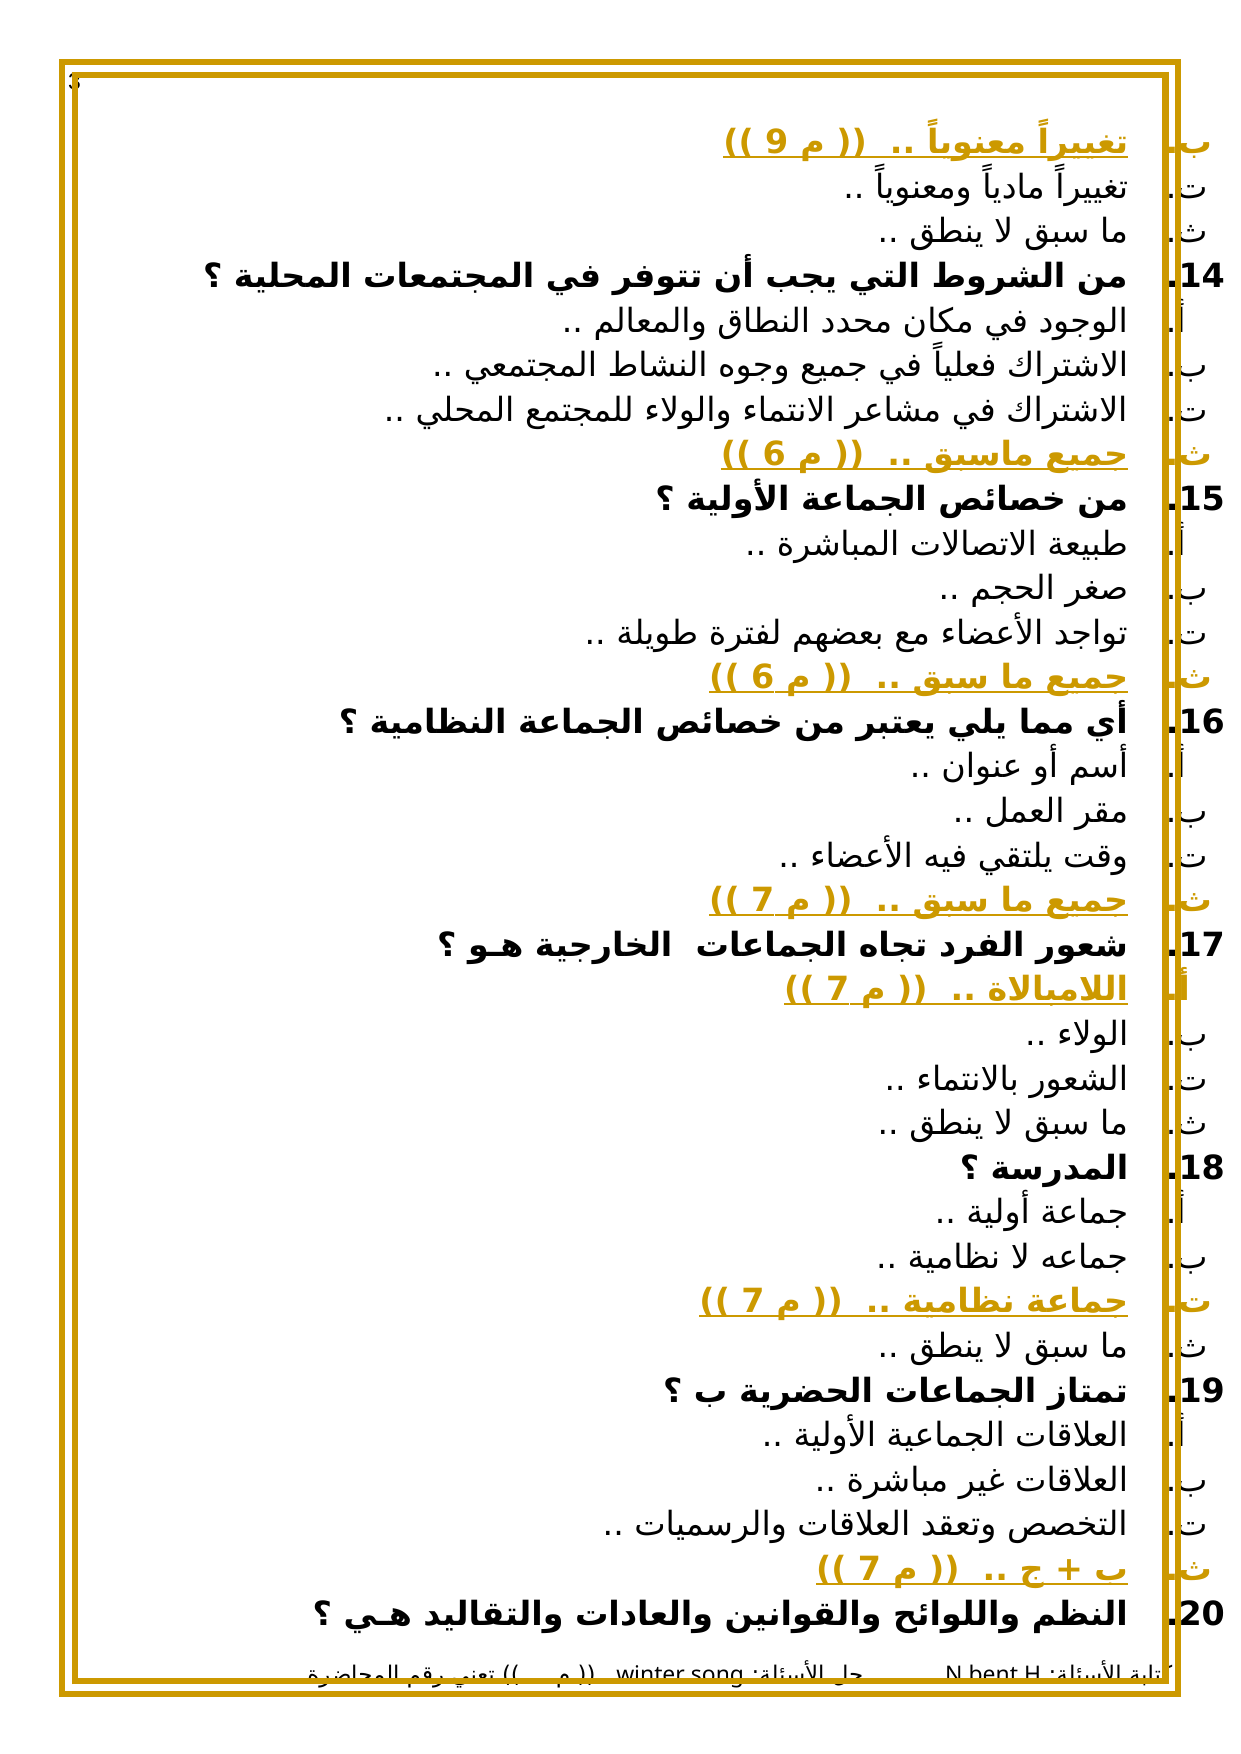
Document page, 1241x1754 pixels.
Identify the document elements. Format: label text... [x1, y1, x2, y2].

list جماعة نظامية .. (( م 7 )) [78, 1282, 1162, 1321]
list من الشروط التي يجب أن تتوفر في المجتمعات المحلية ؟ [78, 256, 1162, 295]
list النظم واللوائح والقوانين والعادات والتقاليد هـي ؟ [78, 1594, 1162, 1633]
list صغر الحجم .. [78, 568, 1162, 607]
list جميع ماسبق .. (( م 6 )) [78, 435, 1162, 474]
list العلاقات غير مباشرة .. [78, 1460, 1162, 1499]
list تغييراً معنوياً .. (( م 9 )) [78, 123, 1162, 162]
list تمتاز الجماعات الحضرية ب ؟ [78, 1371, 1162, 1410]
list مقر العمل .. [78, 791, 1162, 830]
list العلاقات الجماعية الأولية .. [78, 1416, 1162, 1454]
list جماعة أولية .. [78, 1193, 1162, 1232]
list ما سبق لا ينطق .. [78, 1326, 1162, 1365]
list وقت يلتقي فيه الأعضاء .. [78, 836, 1162, 875]
list ما سبق لا ينطق .. [78, 1103, 1162, 1142]
list الوجود في مكان محدد النطاق والمعالم .. [78, 301, 1162, 340]
list الاشتراك في مشاعر الانتماء والولاء للمجتمع المحلي .. [78, 390, 1162, 429]
list ما سبق لا ينطق .. [78, 212, 1162, 251]
list تغييراً مادياً ومعنوياً .. [78, 167, 1162, 206]
list جماعه لا نظامية .. [78, 1237, 1162, 1276]
list من خصائص الجماعة الأولية ؟ [78, 479, 1162, 518]
list الاشتراك فعلياً في جميع وجوه النشاط المجتمعي .. [78, 346, 1162, 384]
list الشعور بالانتماء .. [78, 1059, 1162, 1098]
list الولاء .. [78, 1014, 1162, 1053]
list التخصص وتعقد العلاقات والرسميات .. [78, 1505, 1162, 1544]
list أسم أو عنوان .. [78, 747, 1162, 786]
list طبيعة الاتصالات المباشرة .. [78, 524, 1162, 563]
list المدرسة ؟ [78, 1148, 1162, 1187]
list تواجد الأعضاء مع بعضهم لفترة طويلة .. [78, 613, 1162, 652]
list أي مما يلي يعتبر من خصائص الجماعة النظامية ؟ [78, 702, 1162, 741]
list شعور الفرد تجاه الجماعات الخارجية هـو ؟ [78, 925, 1162, 964]
list جميع ما سبق .. (( م 6 )) [78, 658, 1162, 697]
list جميع ما سبق .. (( م 7 )) [78, 881, 1162, 919]
list ب + ج .. (( م 7 )) [78, 1549, 1162, 1588]
list اللامبالاة .. (( م 7 )) [78, 970, 1162, 1009]
